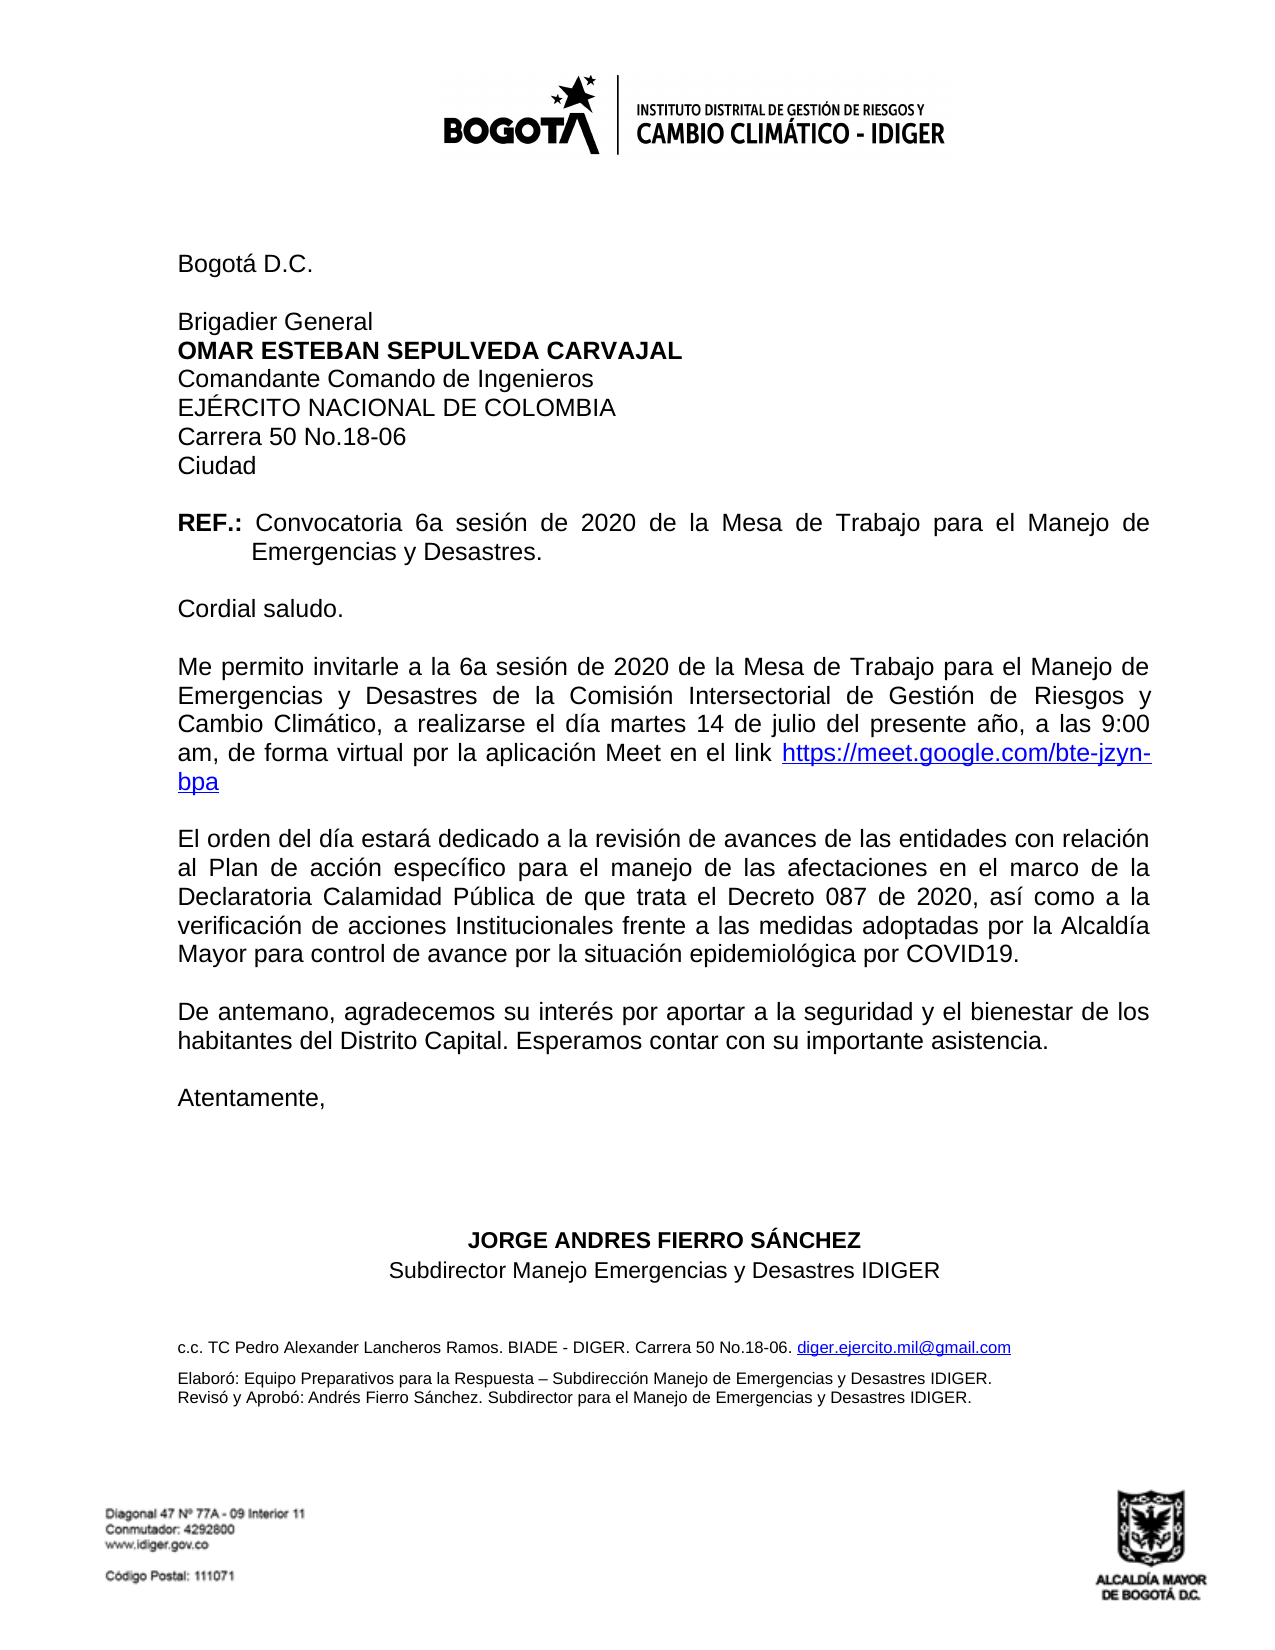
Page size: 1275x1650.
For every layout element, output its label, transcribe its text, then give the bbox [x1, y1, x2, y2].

text Me permito invitarle a la 6a sesión de 2020 de la Mesa de Trabajo para el Manejo de Emergencias y Desastres de la Comisión Intersectorial de Gestión de Riesgos y Cambio Climático, a realizarse el día martes 14 de julio del presente año, a las 9:00 am, de forma virtual por la aplicación Meet en el link https://meet.google.com/bte-jzyn-bpa [177, 652, 1152, 796]
text Ciudad [177, 451, 1152, 479]
subtitle JORGE ANDRES FIERRO SÁNCHEZ [177, 1227, 1152, 1253]
text OMAR ESTEBAN SEPULVEDA CARVAJAL [177, 336, 1152, 364]
text Carrera 50 No.18-06 [177, 422, 1152, 451]
text Bogotá D.C. [177, 249, 1152, 278]
picture [436, 71, 953, 166]
text EJÉRCITO NACIONAL DE COLOMBIA [177, 393, 1152, 422]
text Subdirector Manejo Emergencias y Desastres IDIGER [177, 1257, 1152, 1283]
text Comandante Comando de Ingenieros [177, 364, 1152, 393]
text c.c. TC Pedro Alexander Lancheros Ramos. BIADE - DIGER. Carrera 50 No.18-06. diger.ejercito.mil@gmail.com [177, 1338, 1152, 1357]
text Brigadier General [177, 307, 1152, 336]
text Atentamente, [177, 1083, 1152, 1112]
text Revisó y Aprobó: Andrés Fierro Sánchez. Subdirector para el Manejo de Emergencias y Desastres IDIGER. [177, 1388, 1152, 1407]
text REF.: Convocatoria 6a sesión de 2020 de la Mesa de Trabajo para el Manejo de Emergencias y Desastres. [177, 508, 1152, 566]
text Elaboró: Equipo Preparativos para la Respuesta – Subdirección Manejo de Emergencias y Desastres IDIGER. [177, 1369, 1152, 1388]
text El orden del día estará dedicado a la revisión de avances de las entidades con relación al Plan de acción específico para el manejo de las afectaciones en el marco de la Declaratoria Calamidad Pública de que trata el Decreto 087 de 2020, así como a la verificación de acciones Institucionales frente a las medidas adoptadas por la Alcaldía Mayor para control de avance por la situación epidemiológica por COVID19. [177, 824, 1152, 968]
text De antemano, agradecemos su interés por aportar a la seguridad y el bienestar de los habitantes del Distrito Capital. Esperamos contar con su importante asistencia. [177, 997, 1152, 1054]
text Cordial saludo. [177, 594, 1152, 623]
